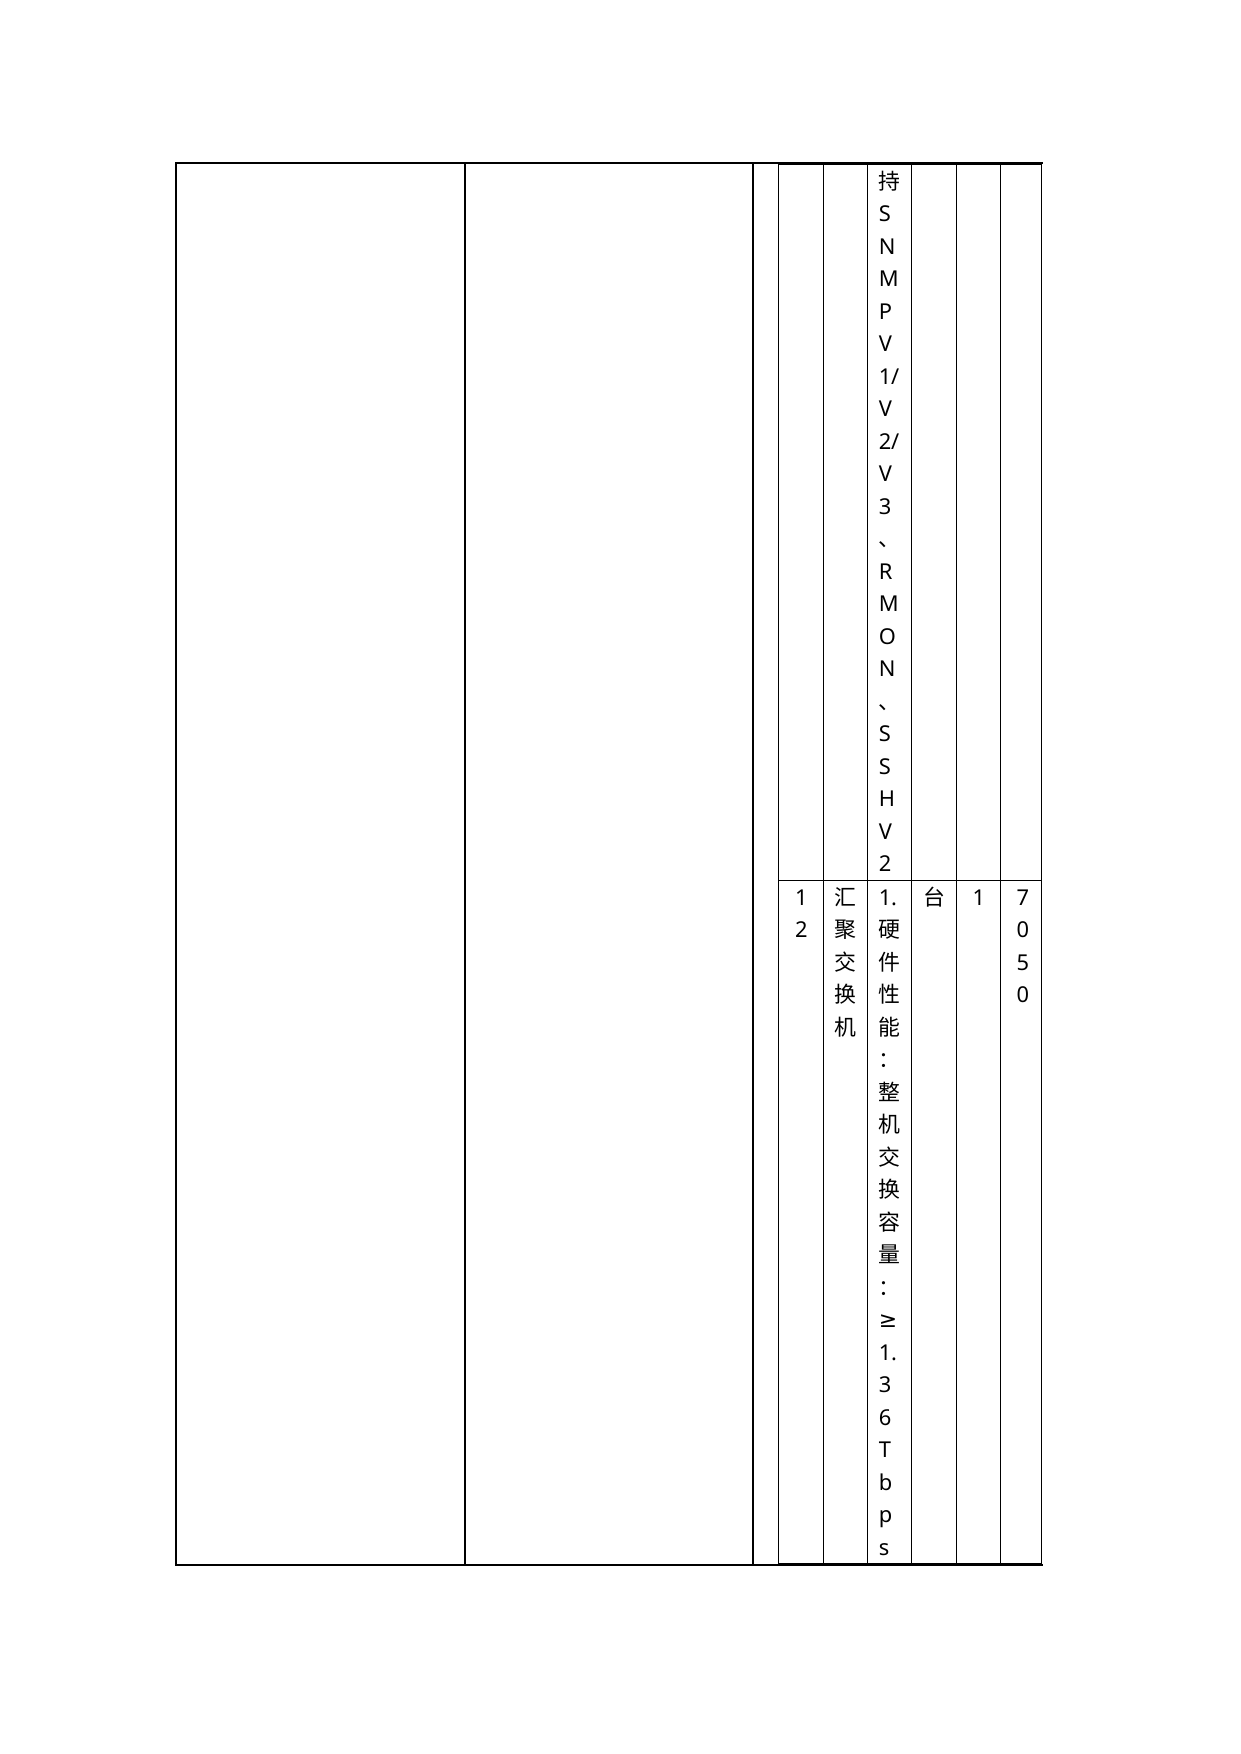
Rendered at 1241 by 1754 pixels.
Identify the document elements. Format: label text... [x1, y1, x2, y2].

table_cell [912, 165, 956, 880]
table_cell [868, 881, 911, 1563]
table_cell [868, 165, 911, 880]
table_cell ▲ [466, 164, 752, 1564]
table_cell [912, 881, 956, 1563]
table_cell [824, 881, 867, 1563]
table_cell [1001, 165, 1041, 880]
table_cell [754, 164, 778, 1564]
table_cell 1 [177, 164, 464, 1564]
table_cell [824, 165, 867, 880]
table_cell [957, 881, 1000, 1563]
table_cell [779, 881, 823, 1563]
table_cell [1001, 881, 1041, 1563]
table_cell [957, 165, 1000, 880]
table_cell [779, 165, 823, 880]
